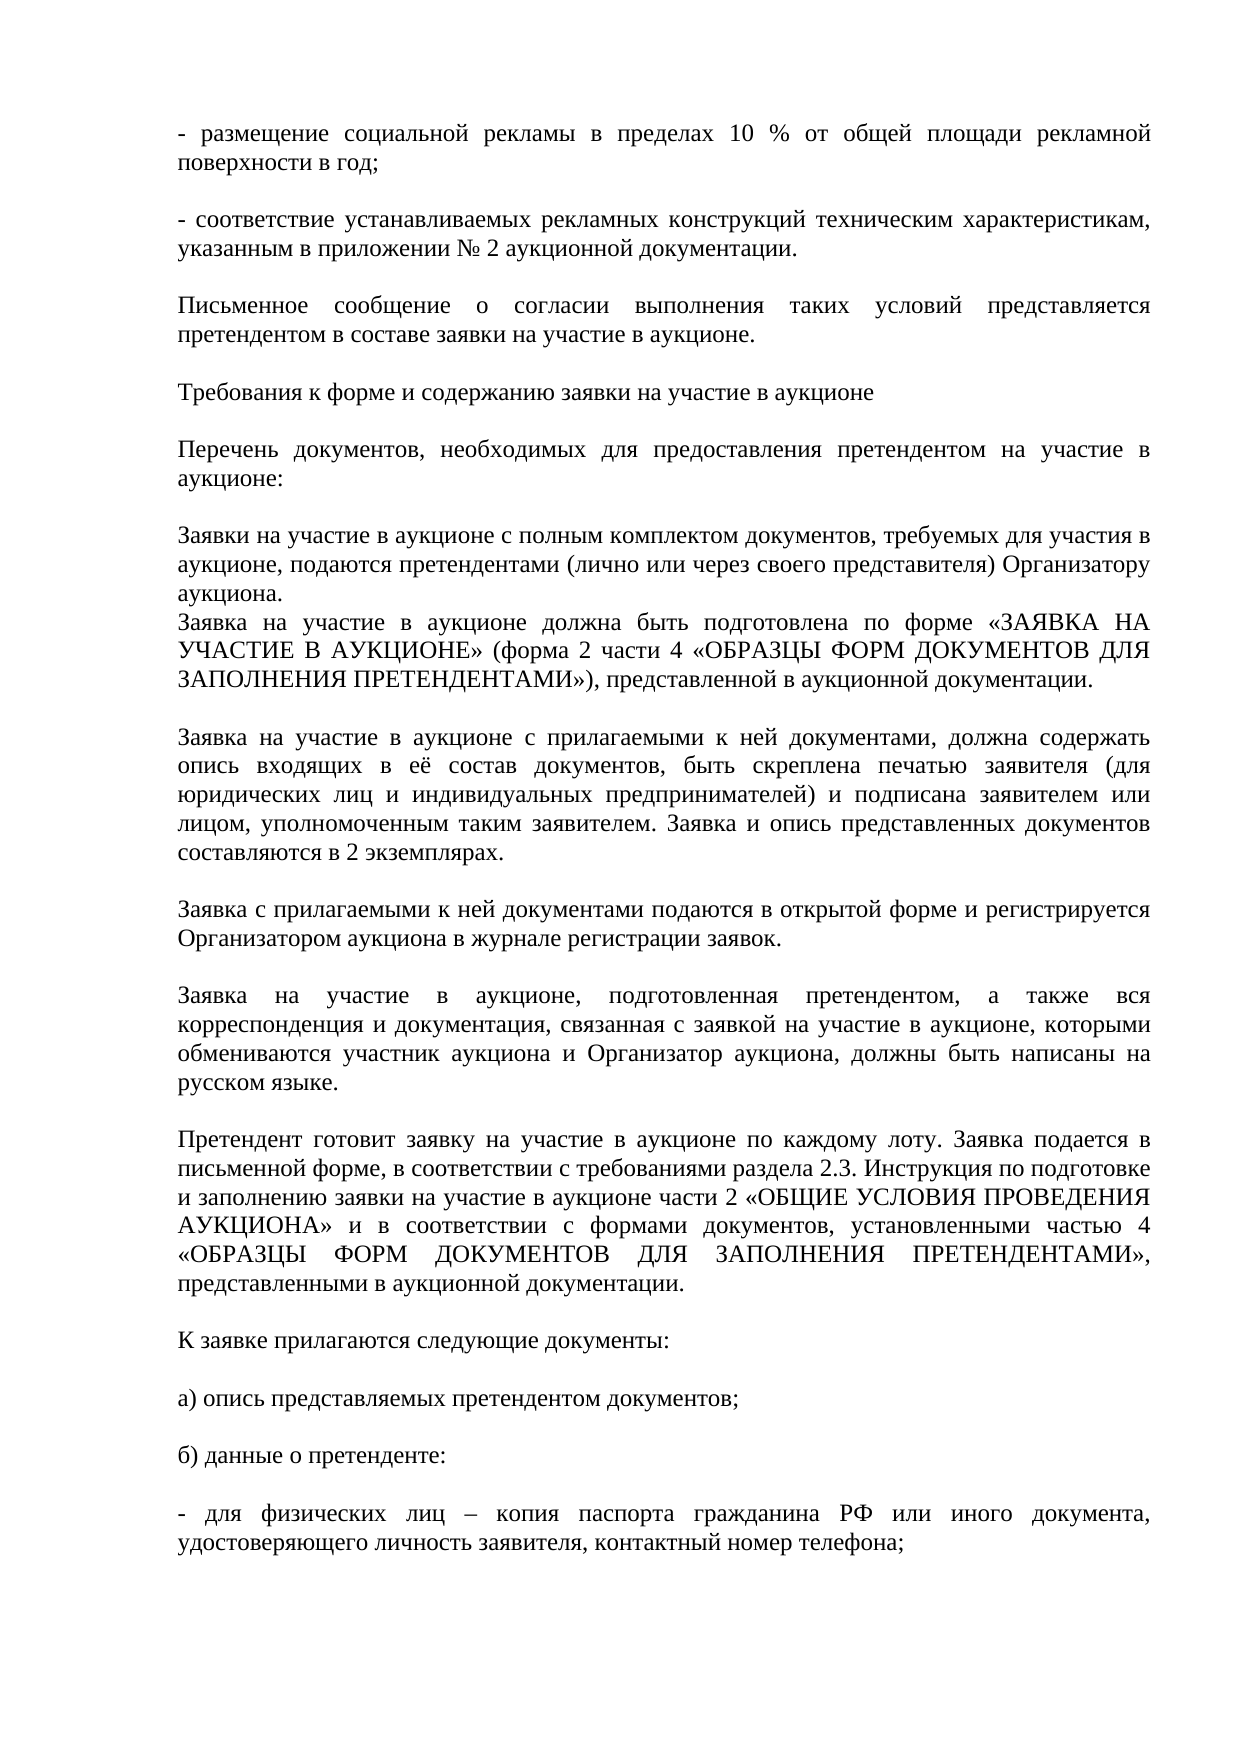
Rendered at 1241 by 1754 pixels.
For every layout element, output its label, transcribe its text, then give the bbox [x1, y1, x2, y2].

text Претендент готовит заявку на участие в аукционе по каждому лоту. Заявка подается в письменной форме, в соответствии с требованиями раздела 2.3. Инструкция по подготовке и заполнению заявки на участие в аукционе части 2 «ОБЩИЕ УСЛОВИЯ ПРОВЕДЕНИЯ АУКЦИОНА» и в соответствии с формами документов, установленными частью 4 «ОБРАЗЦЫ ФОРМ ДОКУМЕНТОВ ДЛЯ ЗАПОЛНЕНИЯ ПРЕТЕНДЕНТАМИ», представленными в аукционной документации. [177, 1124, 1152, 1297]
text Заявка с прилагаемыми к ней документами подаются в открытой форме и регистрируется Организатором аукциона в журнале регистрации заявок. [177, 894, 1152, 952]
text Заявки на участие в аукционе с полным комплектом документов, требуемых для участия в аукционе, подаются претендентами (лично или через своего представителя) Организатору аукциона. [177, 521, 1152, 607]
text - для физических лиц – копия паспорта гражданина РФ или иного документа, удостоверяющего личность заявителя, контактный номер телефона; [177, 1498, 1152, 1556]
text Письменное сообщение о согласии выполнения таких условий представляется претендентом в составе заявки на участие в аукционе. [177, 291, 1152, 348]
text - размещение социальной рекламы в пределах 10 % от общей площади рекламной поверхности в год; [177, 118, 1152, 176]
text - соответствие устанавливаемых рекламных конструкций техническим характеристикам, указанным в приложении № 2 аукционной документации. [177, 204, 1152, 262]
text Перечень документов, необходимых для предоставления претендентом на участие в аукционе: [177, 434, 1152, 492]
text Заявка на участие в аукционе должна быть подготовлена по форме «ЗАЯВКА НА УЧАСТИЕ В АУКЦИОНЕ» (форма 2 части 4 «ОБРАЗЦЫ ФОРМ ДОКУМЕНТОВ ДЛЯ ЗАПОЛНЕНИЯ ПРЕТЕНДЕНТАМИ»), представленной в аукционной документации. [177, 607, 1152, 693]
text К заявке прилагаются следующие документы: [177, 1326, 1152, 1354]
text Заявка на участие в аукционе, подготовленная претендентом, а также вся корреспонденция и документация, связанная с заявкой на участие в аукционе, которыми обмениваются участник аукциона и Организатор аукциона, должны быть написаны на русском языке. [177, 981, 1152, 1096]
text б) данные о претенденте: [177, 1441, 1152, 1469]
text Заявка на участие в аукционе с прилагаемыми к ней документами, должна содержать опись входящих в её состав документов, быть скреплена печатью заявителя (для юридических лиц и индивидуальных предпринимателей) и подписана заявителем или лицом, уполномоченным таким заявителем. Заявка и опись представленных документов составляются в 2 экземплярах. [177, 722, 1152, 866]
text а) опись представляемых претендентом документов; [177, 1383, 1152, 1412]
text Требования к форме и содержанию заявки на участие в аукционе [177, 377, 1152, 406]
